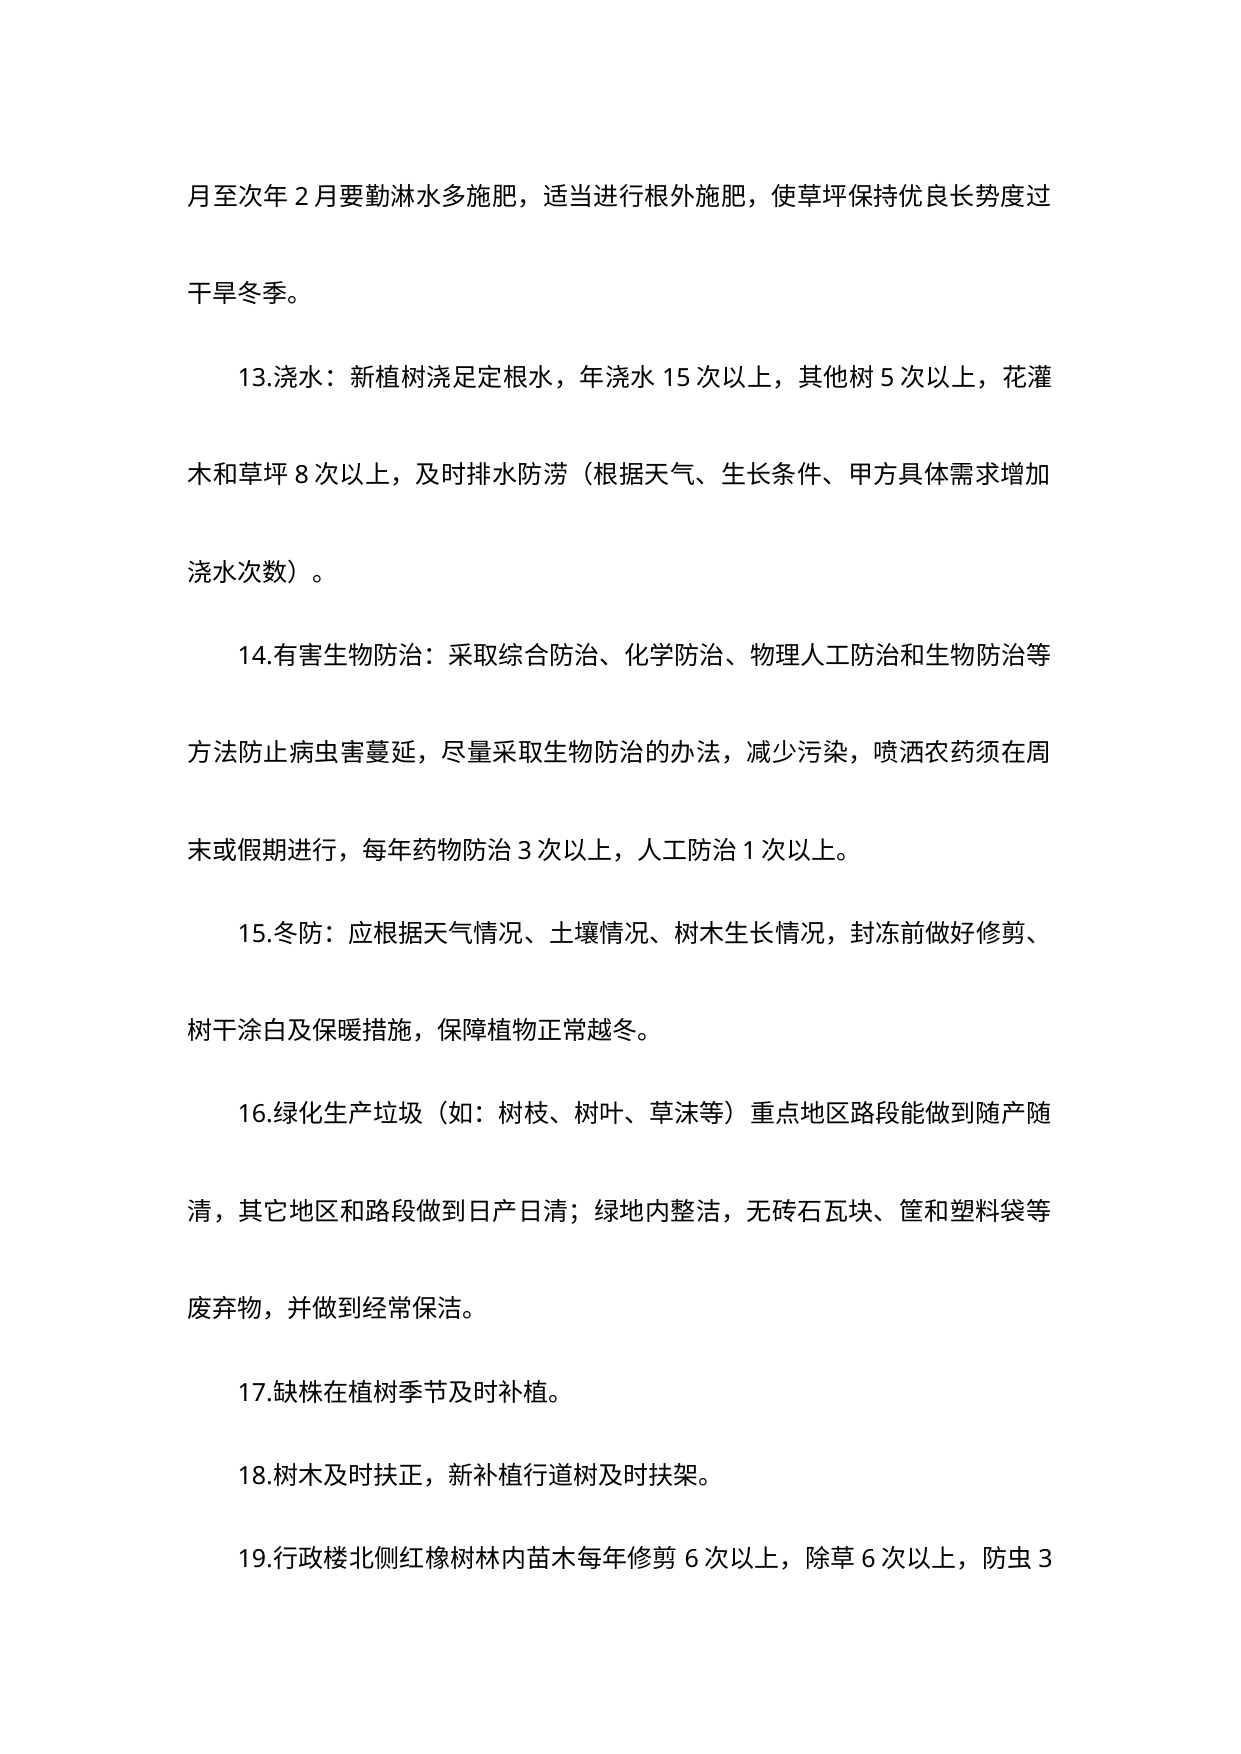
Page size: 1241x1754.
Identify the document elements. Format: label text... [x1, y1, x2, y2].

text 14.有害生物防治：采取综合防治、化学防治、物理人工防治和生物防治等方法防止病虫害蔓延，尽量采取生物防治的办法，减少污染，喷洒农药须在周末或假期进行，每年药物防治3次以上，人工防治1次以上。 [187, 621, 1053, 881]
text 17.缺株在植树季节及时补植。 [187, 1358, 1053, 1423]
text 18.树木及时扶正，新补植行道树及时扶架。 [187, 1441, 1053, 1506]
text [187, 162, 1053, 324]
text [187, 1524, 1053, 1589]
text 13.浇水：新植树浇足定根水，年浇水15次以上，其他树5次以上，花灌木和草坪8次以上，及时排水防涝（根据天气、生长条件、甲方具体需求增加浇水次数）。 [187, 343, 1053, 603]
text 15.冬防：应根据天气情况、土壤情况、树木生长情况，封冻前做好修剪、树干涂白及保暖措施，保障植物正常越冬。 [187, 899, 1053, 1061]
text 16.绿化生产垃圾（如：树枝、树叶、草沫等）重点地区路段能做到随产随清，其它地区和路段做到日产日清；绿地内整洁，无砖石瓦块、筐和塑料袋等废弃物，并做到经常保洁。 [187, 1079, 1053, 1339]
